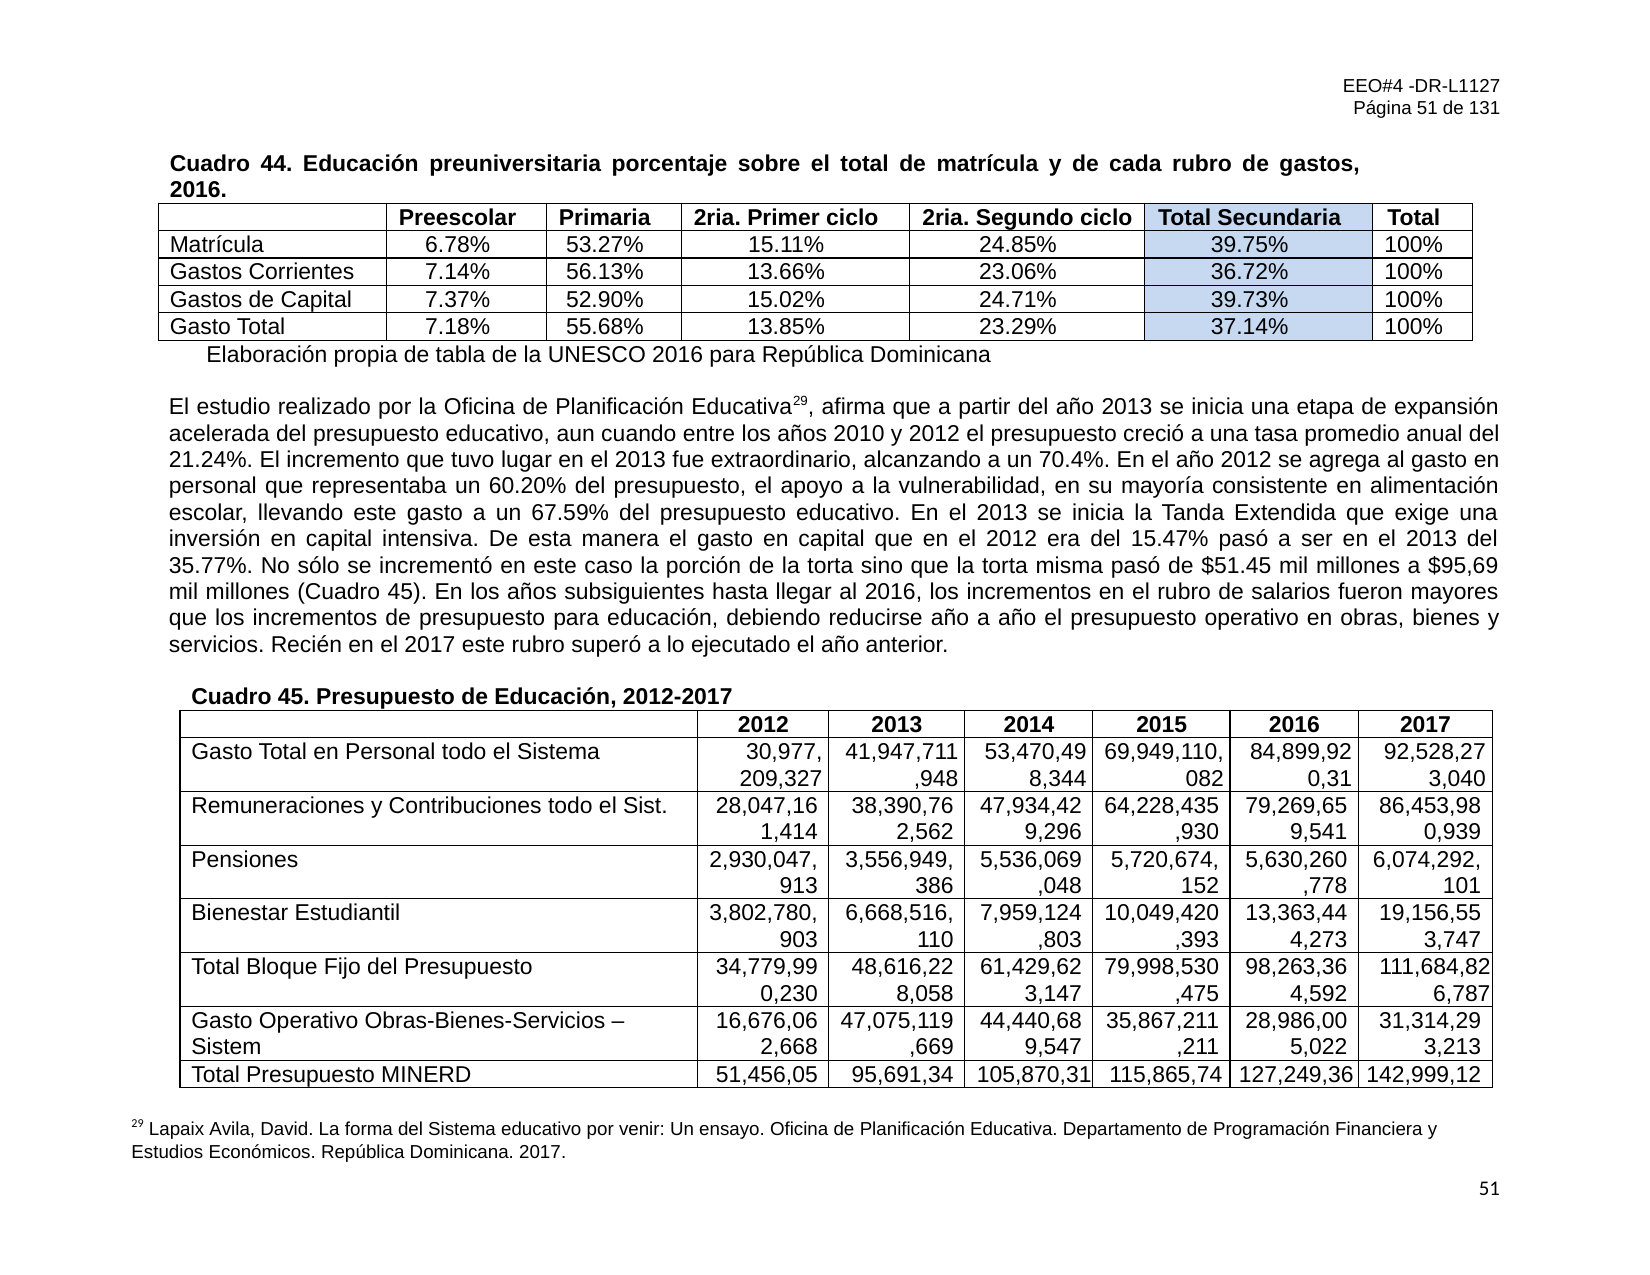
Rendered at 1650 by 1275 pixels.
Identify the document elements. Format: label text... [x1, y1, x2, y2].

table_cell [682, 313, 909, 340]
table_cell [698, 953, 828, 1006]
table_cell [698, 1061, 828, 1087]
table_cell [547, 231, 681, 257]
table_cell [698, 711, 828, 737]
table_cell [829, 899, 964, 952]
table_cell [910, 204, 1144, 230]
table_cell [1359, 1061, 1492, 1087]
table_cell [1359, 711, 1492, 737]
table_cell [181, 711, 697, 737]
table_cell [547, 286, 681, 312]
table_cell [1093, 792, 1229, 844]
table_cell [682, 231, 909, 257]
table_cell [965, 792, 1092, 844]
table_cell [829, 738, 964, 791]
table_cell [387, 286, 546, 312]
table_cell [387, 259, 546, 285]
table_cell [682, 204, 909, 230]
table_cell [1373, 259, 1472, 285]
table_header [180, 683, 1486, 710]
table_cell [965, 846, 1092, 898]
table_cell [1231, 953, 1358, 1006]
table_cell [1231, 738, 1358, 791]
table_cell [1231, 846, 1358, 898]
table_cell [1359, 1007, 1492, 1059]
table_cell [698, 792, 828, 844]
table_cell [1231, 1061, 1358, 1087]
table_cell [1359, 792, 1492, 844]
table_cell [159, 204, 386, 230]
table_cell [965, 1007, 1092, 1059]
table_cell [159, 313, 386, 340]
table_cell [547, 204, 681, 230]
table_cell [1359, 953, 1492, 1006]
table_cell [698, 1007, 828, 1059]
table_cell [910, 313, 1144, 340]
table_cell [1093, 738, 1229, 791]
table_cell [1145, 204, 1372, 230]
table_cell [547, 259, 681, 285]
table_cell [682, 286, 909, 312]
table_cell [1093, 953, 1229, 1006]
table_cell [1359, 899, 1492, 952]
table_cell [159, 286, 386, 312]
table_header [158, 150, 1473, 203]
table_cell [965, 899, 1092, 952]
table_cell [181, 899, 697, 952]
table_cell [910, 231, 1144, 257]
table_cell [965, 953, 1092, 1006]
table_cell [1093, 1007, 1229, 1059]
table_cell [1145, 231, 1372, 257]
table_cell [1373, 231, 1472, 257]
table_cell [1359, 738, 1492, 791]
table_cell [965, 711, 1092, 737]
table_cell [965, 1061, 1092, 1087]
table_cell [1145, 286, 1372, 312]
text Elaboración propia de tabla de la UNESCO 2016 para República Dominicana [169, 341, 1481, 367]
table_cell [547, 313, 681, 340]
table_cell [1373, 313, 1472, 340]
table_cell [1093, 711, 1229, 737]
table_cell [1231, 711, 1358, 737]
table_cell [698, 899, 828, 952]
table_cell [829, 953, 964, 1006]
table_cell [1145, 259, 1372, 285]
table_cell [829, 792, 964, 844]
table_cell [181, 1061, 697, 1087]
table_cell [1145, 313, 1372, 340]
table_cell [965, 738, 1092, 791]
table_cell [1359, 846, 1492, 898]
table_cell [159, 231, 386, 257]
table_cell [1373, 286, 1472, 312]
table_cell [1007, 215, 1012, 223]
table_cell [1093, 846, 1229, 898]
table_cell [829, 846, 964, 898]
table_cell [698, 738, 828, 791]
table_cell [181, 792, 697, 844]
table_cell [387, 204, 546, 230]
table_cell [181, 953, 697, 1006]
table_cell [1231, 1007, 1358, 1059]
text El estudio realizado por la Oficina de Planificación Educativa, afirma que a partir del año 2013 se inicia una etapa de expansión acelerada del presupuesto educativo, aun cuando entre los años 2010 y 2012 el presupuesto creció a una tasa promedio anual del 21.24%. El incremento que tuvo lugar en el 2013 fue extraordinario, alcanzando a un 70.4%. En el año 2012 se agrega al gasto en personal que representaba un 60.20% del presupuesto, el apoyo a la vulnerabilidad, en su mayoría consistente en alimentación escolar, llevando este gasto a un 67.59% del presupuesto educativo. En el 2013 se inicia la Tanda Extendida que exige una inversión en capital intensiva. De esta manera el gasto en capital que en el 2012 era del 15.47% pasó a ser en el 2013 del 35.77%. No sólo se incrementó en este caso la porción de la torta sino que la torta misma pasó de $51.45 mil millones a $95,69 mil millones (Cuadro 45). En los años subsiguientes hasta llegar al 2016, los incrementos en el rubro de salarios fueron mayores que los incrementos de presupuesto para educación, debiendo reducirse año a año el presupuesto operativo en obras, bienes y servicios. Recién en el 2017 este rubro superó a lo ejecutado el año anterior. [169, 393, 1500, 657]
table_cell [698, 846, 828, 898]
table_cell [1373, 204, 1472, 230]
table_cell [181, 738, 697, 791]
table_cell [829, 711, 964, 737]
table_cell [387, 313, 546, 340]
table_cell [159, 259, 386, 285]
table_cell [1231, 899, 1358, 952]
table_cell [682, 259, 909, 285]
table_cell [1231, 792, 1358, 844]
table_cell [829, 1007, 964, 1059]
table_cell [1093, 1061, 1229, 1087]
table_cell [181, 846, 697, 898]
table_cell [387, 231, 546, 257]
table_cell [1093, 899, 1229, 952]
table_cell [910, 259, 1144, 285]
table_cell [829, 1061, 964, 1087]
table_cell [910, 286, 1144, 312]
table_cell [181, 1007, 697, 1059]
